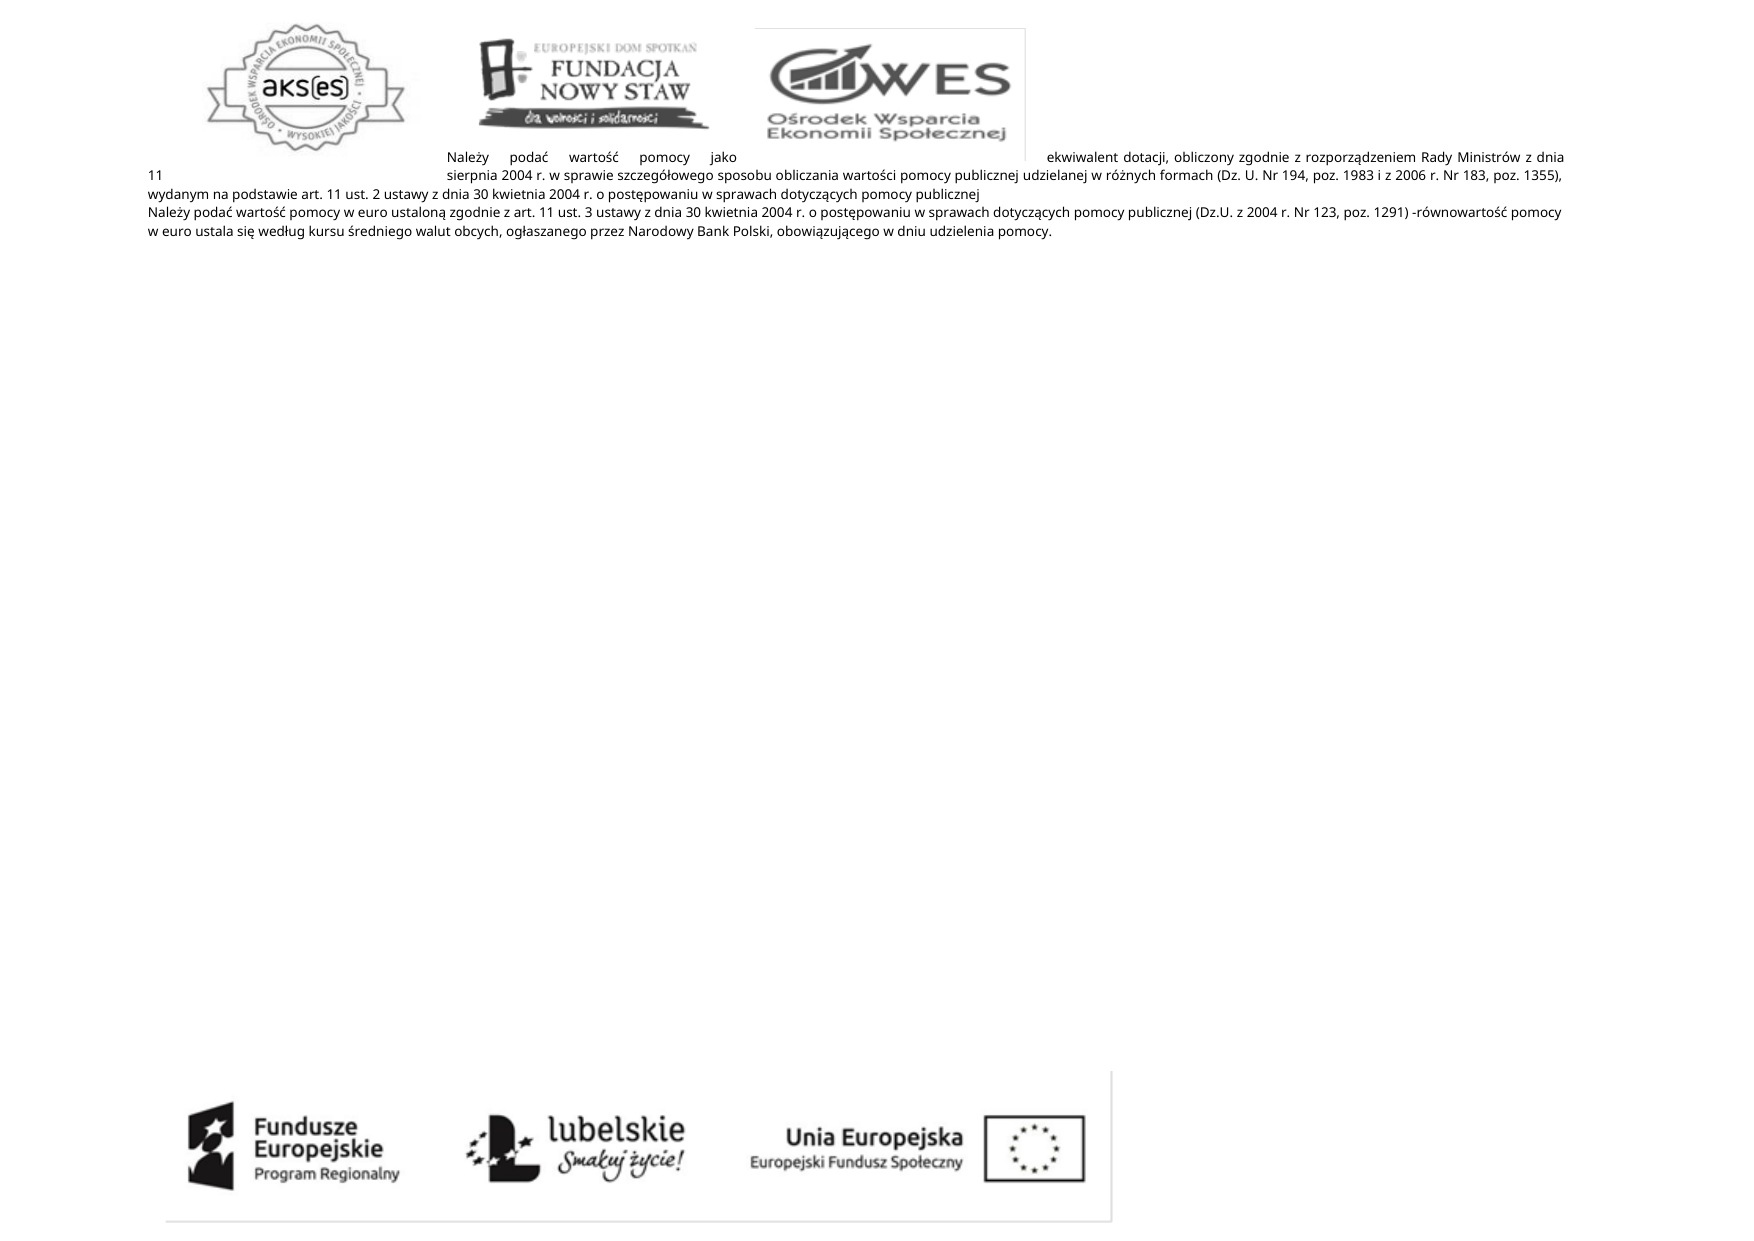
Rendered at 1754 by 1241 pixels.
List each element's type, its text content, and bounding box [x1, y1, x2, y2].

picture [165, 1071, 1114, 1224]
text Należy podać wartość pomocy w euro ustaloną zgodnie z art. 11 ust. 3 ustawy z dnia 30 kwietnia 2004 r. o postępowaniu w sprawach dotyczących pomocy publicznej (Dz.U. z 2004 r. Nr 123, poz. 1291) -równowartość pomocy w euro ustala się według kursu średniego walut obcych, ogłaszanego przez Narodowy Bank Polski, obowiązującego w dniu udzielenia pomocy. [148, 203, 1565, 240]
picture [755, 27, 1027, 148]
picture [478, 28, 711, 143]
picture [184, 6, 428, 148]
text Należy podać wartość pomocy jako ekwiwalent dotacji, obliczony zgodnie z rozporządzeniem Rady Ministrów z dnia 11 sierpnia 2004 r. w sprawie szczegółowego sposobu obliczania wartości pomocy publicznej udzielanej w różnych formach (Dz. U. Nr 194, poz. 1983 i z 2006 r. Nr 183, poz. 1355), wydanym na podstawie art. 11 ust. 2 ustawy z dnia 30 kwietnia 2004 r. o postępowaniu w sprawach dotyczących pomocy publicznej [148, 148, 1565, 203]
